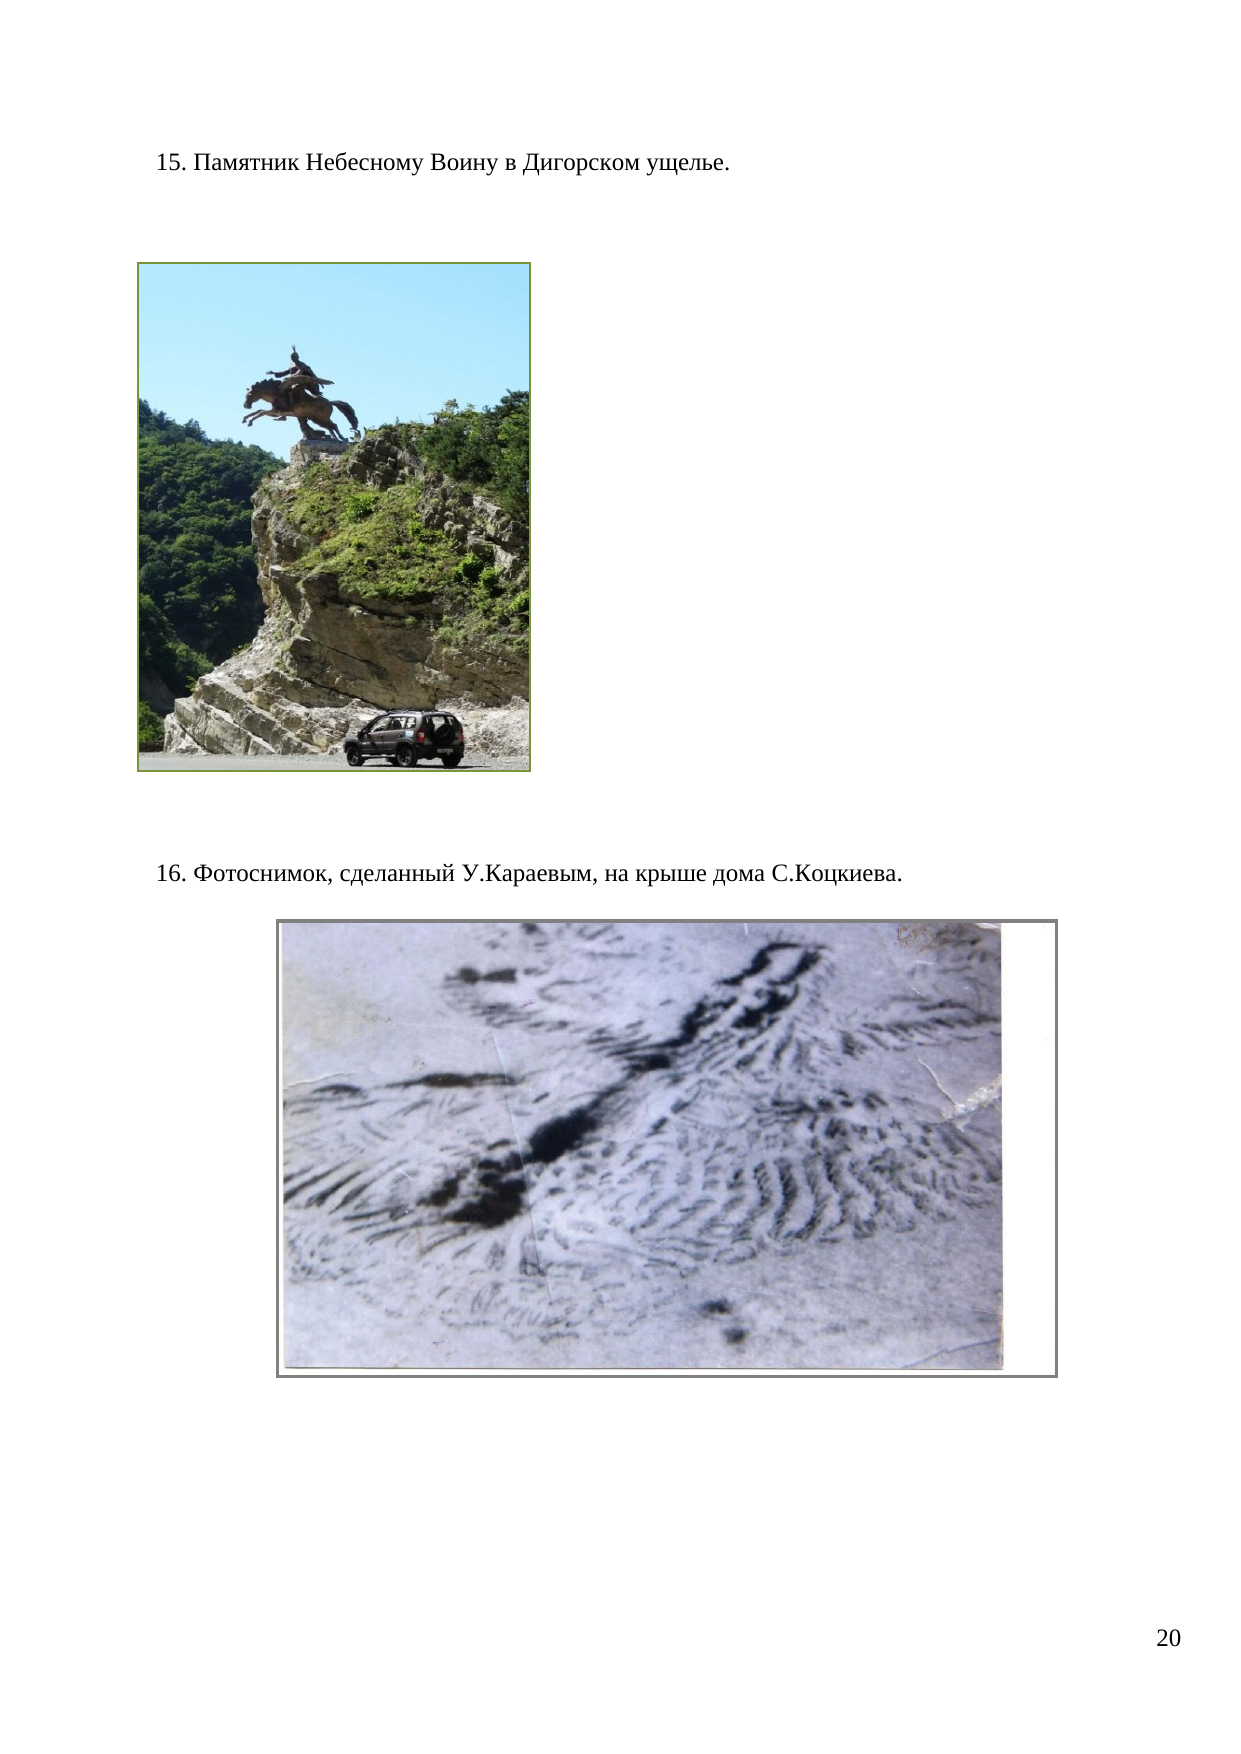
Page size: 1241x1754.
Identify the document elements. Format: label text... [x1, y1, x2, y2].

picture [139, 264, 529, 770]
list Памятник Небесному Воину в Дигорском ущелье. [156, 147, 1181, 176]
list Фотоснимок, сделанный У.Караевым, на крыше дома С.Коцкиева. [156, 858, 1181, 887]
picture [279, 923, 1055, 1375]
